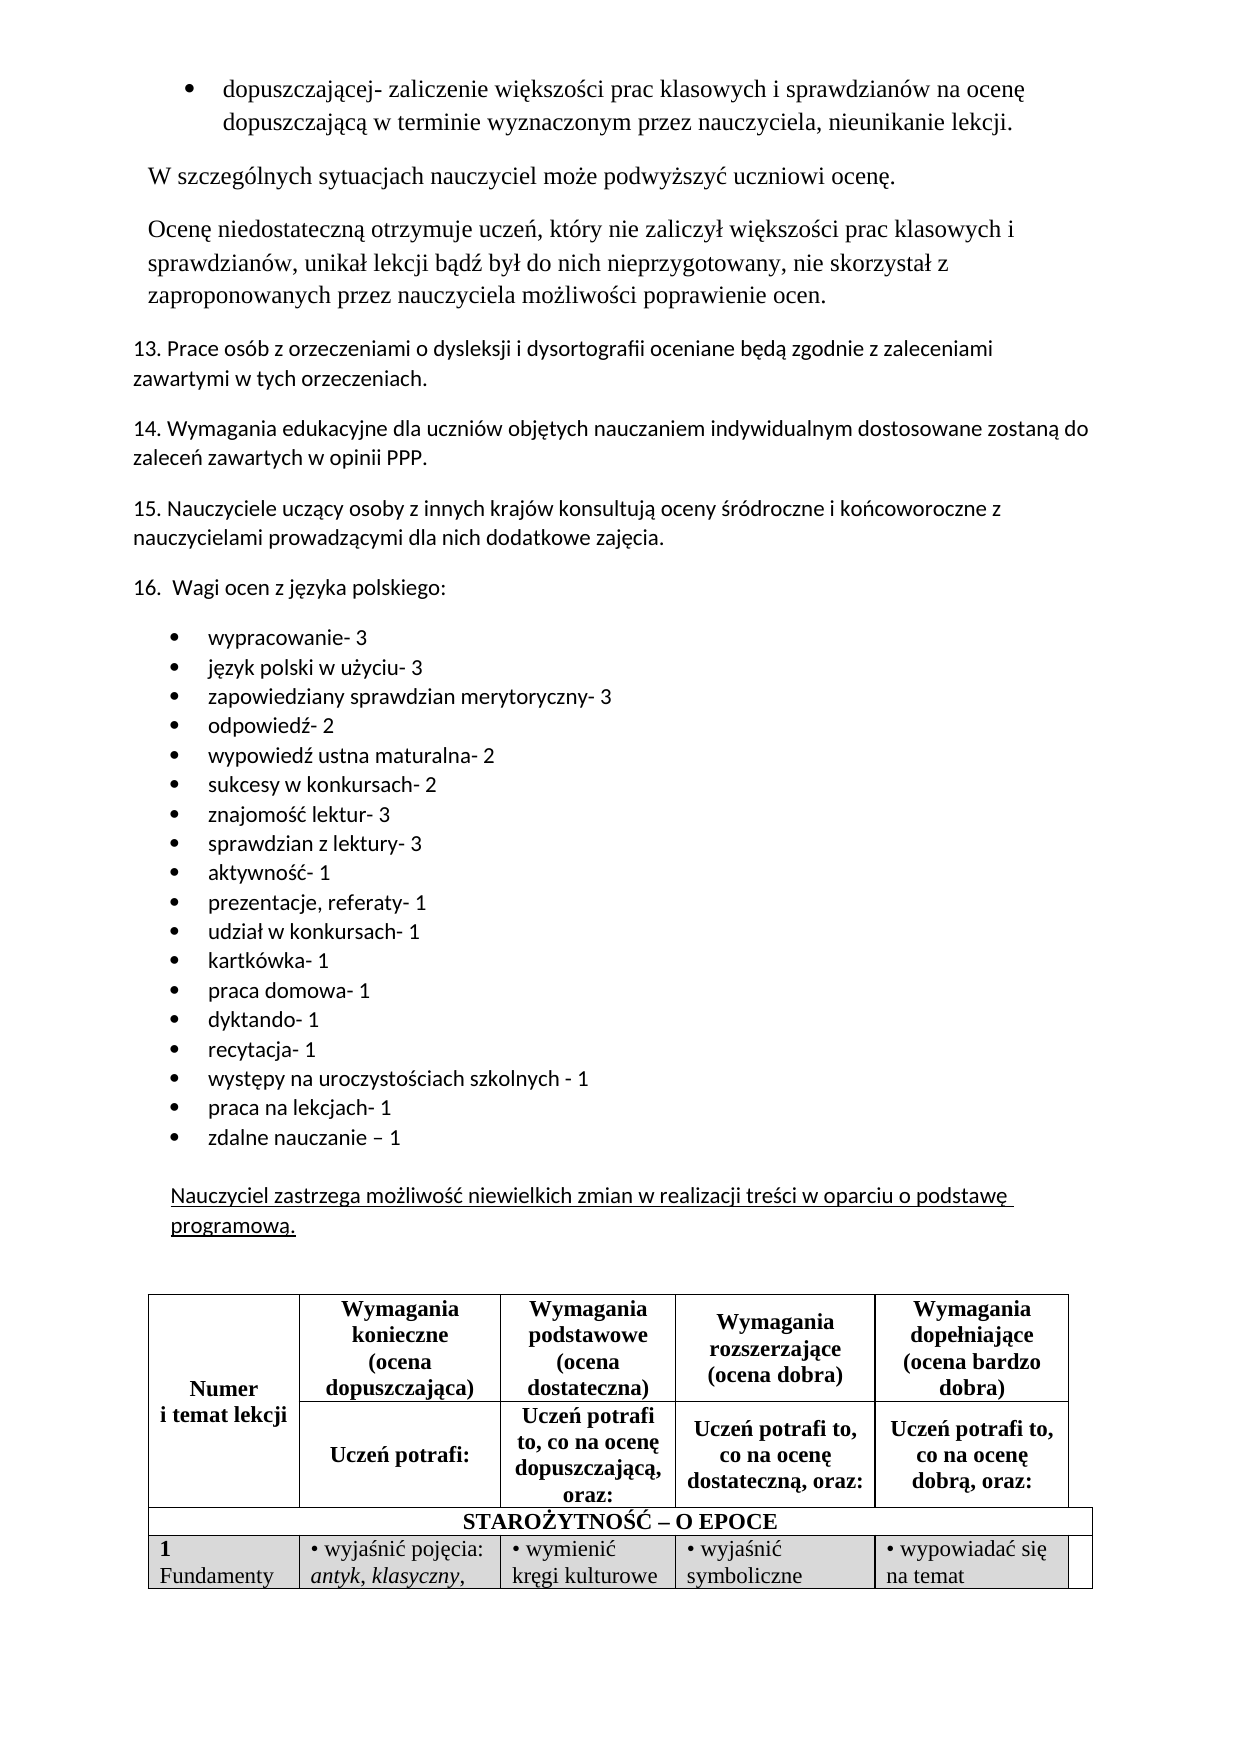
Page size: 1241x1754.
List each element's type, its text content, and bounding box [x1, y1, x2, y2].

list znajomość lektur- 3 [170, 800, 1093, 828]
table_cell Uczeń potrafi to, co na ocenę dobrą, oraz: [876, 1402, 1068, 1507]
table_cell Uczeń potrafi to, co na ocenę dopuszczającą, oraz: [501, 1402, 675, 1507]
table_header Wymagania dopełniające (ocena bardzo dobra) [876, 1295, 1068, 1401]
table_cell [300, 1536, 500, 1588]
list Ocenę niedostateczną otrzymuje uczeń, który nie zaliczył większości prac klasowych i sprawdzianów, unikał lekcji bądź był do nich nieprzygotowany, nie skorzystał z zaproponowanych przez nauczyciela możliwości poprawienie ocen. [148, 214, 1093, 309]
table_header Wymagania konieczne (ocena dopuszczająca) [300, 1295, 500, 1401]
list aktywność- 1 [170, 858, 1093, 886]
list dopuszczającej- zaliczenie większości prac klasowych i sprawdzianów na ocenę dopuszczającą w terminie wyznaczonym przez nauczyciela, nieunikanie lekcji. [185, 74, 1093, 136]
list sukcesy w konkursach- 2 [170, 770, 1093, 798]
list W szczególnych sytuacjach nauczyciel może podwyższyć uczniowi ocenę. [148, 161, 1093, 189]
table_header Numer i temat lekcji [149, 1295, 299, 1507]
list kartkówka- 1 [170, 947, 1093, 974]
table_cell [1069, 1536, 1092, 1588]
list wypowiedź ustna maturalna- 2 [170, 741, 1093, 769]
list odpowiedź- 2 [170, 712, 1093, 739]
list występy na uroczystościach szkolnych - 1 [170, 1064, 1093, 1092]
table_cell STAROŻYTNOŚĆ – O EPOCE [149, 1508, 1092, 1534]
list język polski w użyciu- 3 [170, 653, 1093, 681]
list zdalne nauczanie – 1 [170, 1123, 1093, 1151]
text Nauczyciel zastrzega możliwość niewielkich zmian w realizacji treści w oparciu o podstawę programową. [170, 1182, 1093, 1239]
table_cell Uczeń potrafi to, co na ocenę dostateczną, oraz: [676, 1402, 874, 1507]
list recytacja- 1 [170, 1035, 1093, 1063]
table_cell Uczeń potrafi: [300, 1402, 500, 1507]
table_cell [676, 1536, 874, 1588]
table_header Wymagania podstawowe (ocena dostateczna) [501, 1295, 675, 1401]
list wypracowanie- 3 [170, 623, 1093, 651]
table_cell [149, 1536, 299, 1588]
text 15. Nauczyciele uczący osoby z innych krajów konsultują oceny śródroczne i końcoworoczne z nauczycielami prowadzącymi dla nich dodatkowe zajęcia. [133, 494, 1093, 551]
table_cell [876, 1536, 1068, 1588]
list prezentacje, referaty- 1 [170, 888, 1093, 916]
list praca na lekcjach- 1 [170, 1093, 1093, 1121]
text 13. Prace osób z orzeczeniami o dysleksji i dysortografii oceniane będą zgodnie z zaleceniami zawartymi w tych orzeczeniach. [133, 334, 1093, 392]
list dyktando- 1 [170, 1005, 1093, 1033]
text 14. Wymagania edukacyjne dla uczniów objętych nauczaniem indywidualnym dostosowane zostaną do zaleceń zawartych w opinii PPP. [133, 414, 1093, 471]
list praca domowa- 1 [170, 976, 1093, 1004]
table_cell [501, 1536, 675, 1588]
list zapowiedziany sprawdzian merytoryczny- 3 [170, 682, 1093, 710]
table_header Wymagania rozszerzające (ocena dobra) [676, 1295, 874, 1401]
text 16. Wagi ocen z języka polskiego: [133, 573, 1093, 601]
list sprawdzian z lektury- 3 [170, 829, 1093, 857]
list udział w konkursach- 1 [170, 917, 1093, 945]
